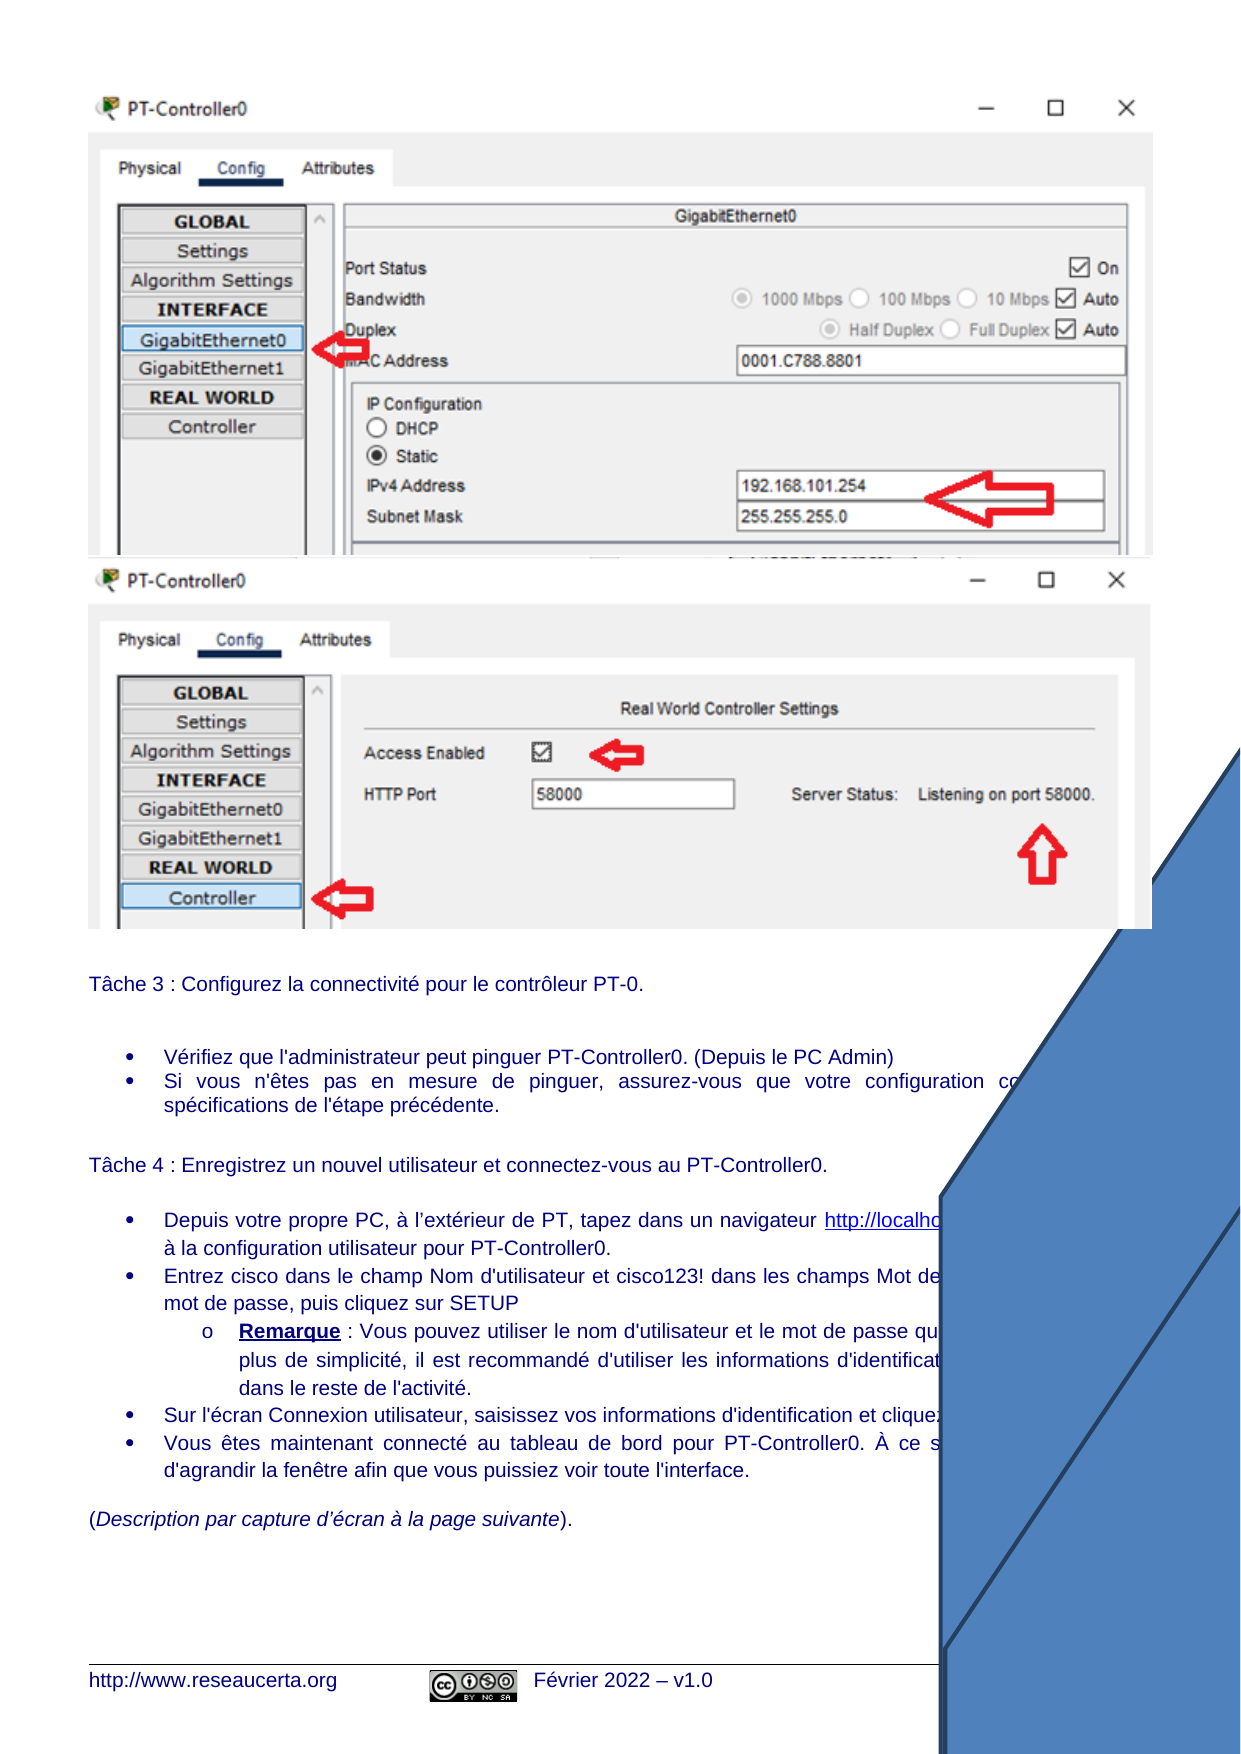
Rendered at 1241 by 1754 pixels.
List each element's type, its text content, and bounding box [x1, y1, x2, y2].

list Si vous n'êtes pas en mesure de pinguer, assurez-vous que votre configuration correspond aux spécifications de l'étape précédente. [126, 1069, 1023, 1117]
list Entrez cisco dans le champ Nom d'utilisateur et cisco123! dans les champs Mot de passe et Confirmer le mot de passe, puis cliquez sur SETUP [126, 1263, 938, 1315]
picture [88, 557, 1152, 929]
text Tâche 3 : Configurez la connectivité pour le contrôleur PT-0. [89, 972, 1088, 996]
list Vérifiez que l'administrateur peut pinguer PT-Controller0. (Depuis le PC Admin) [126, 1045, 1039, 1069]
list Depuis votre propre PC, à l’extérieur de PT, tapez dans un navigateur http://localhost:58000 pour accéder à la configuration utilisateur pour PT-Controller0. [126, 1208, 938, 1260]
list Sur l'écran Connexion utilisateur, saisissez vos informations d'identification et cliquez sur LOGIN. [126, 1403, 938, 1427]
picture [429, 1670, 518, 1702]
text Tâche 4 : Enregistrez un nouvel utilisateur et connectez-vous au PT-Controller0. [89, 1153, 966, 1177]
list Remarque : Vous pouvez utiliser le nom d'utilisateur et le mot de passe que vous voulez ici. Pour plus de simplicité, il est recommandé d'utiliser les informations d'identification courantes utilisées dans le reste de l'activité. [201, 1318, 938, 1399]
text (Description par capture d’écran à la page suivante). [89, 1506, 938, 1530]
list Vous êtes maintenant connecté au tableau de bord pour PT-Controller0. À ce stade, il peut être utile d'agrandir la fenêtre afin que vous puissiez voir toute l'interface. [126, 1431, 938, 1482]
picture [88, 88, 1153, 555]
